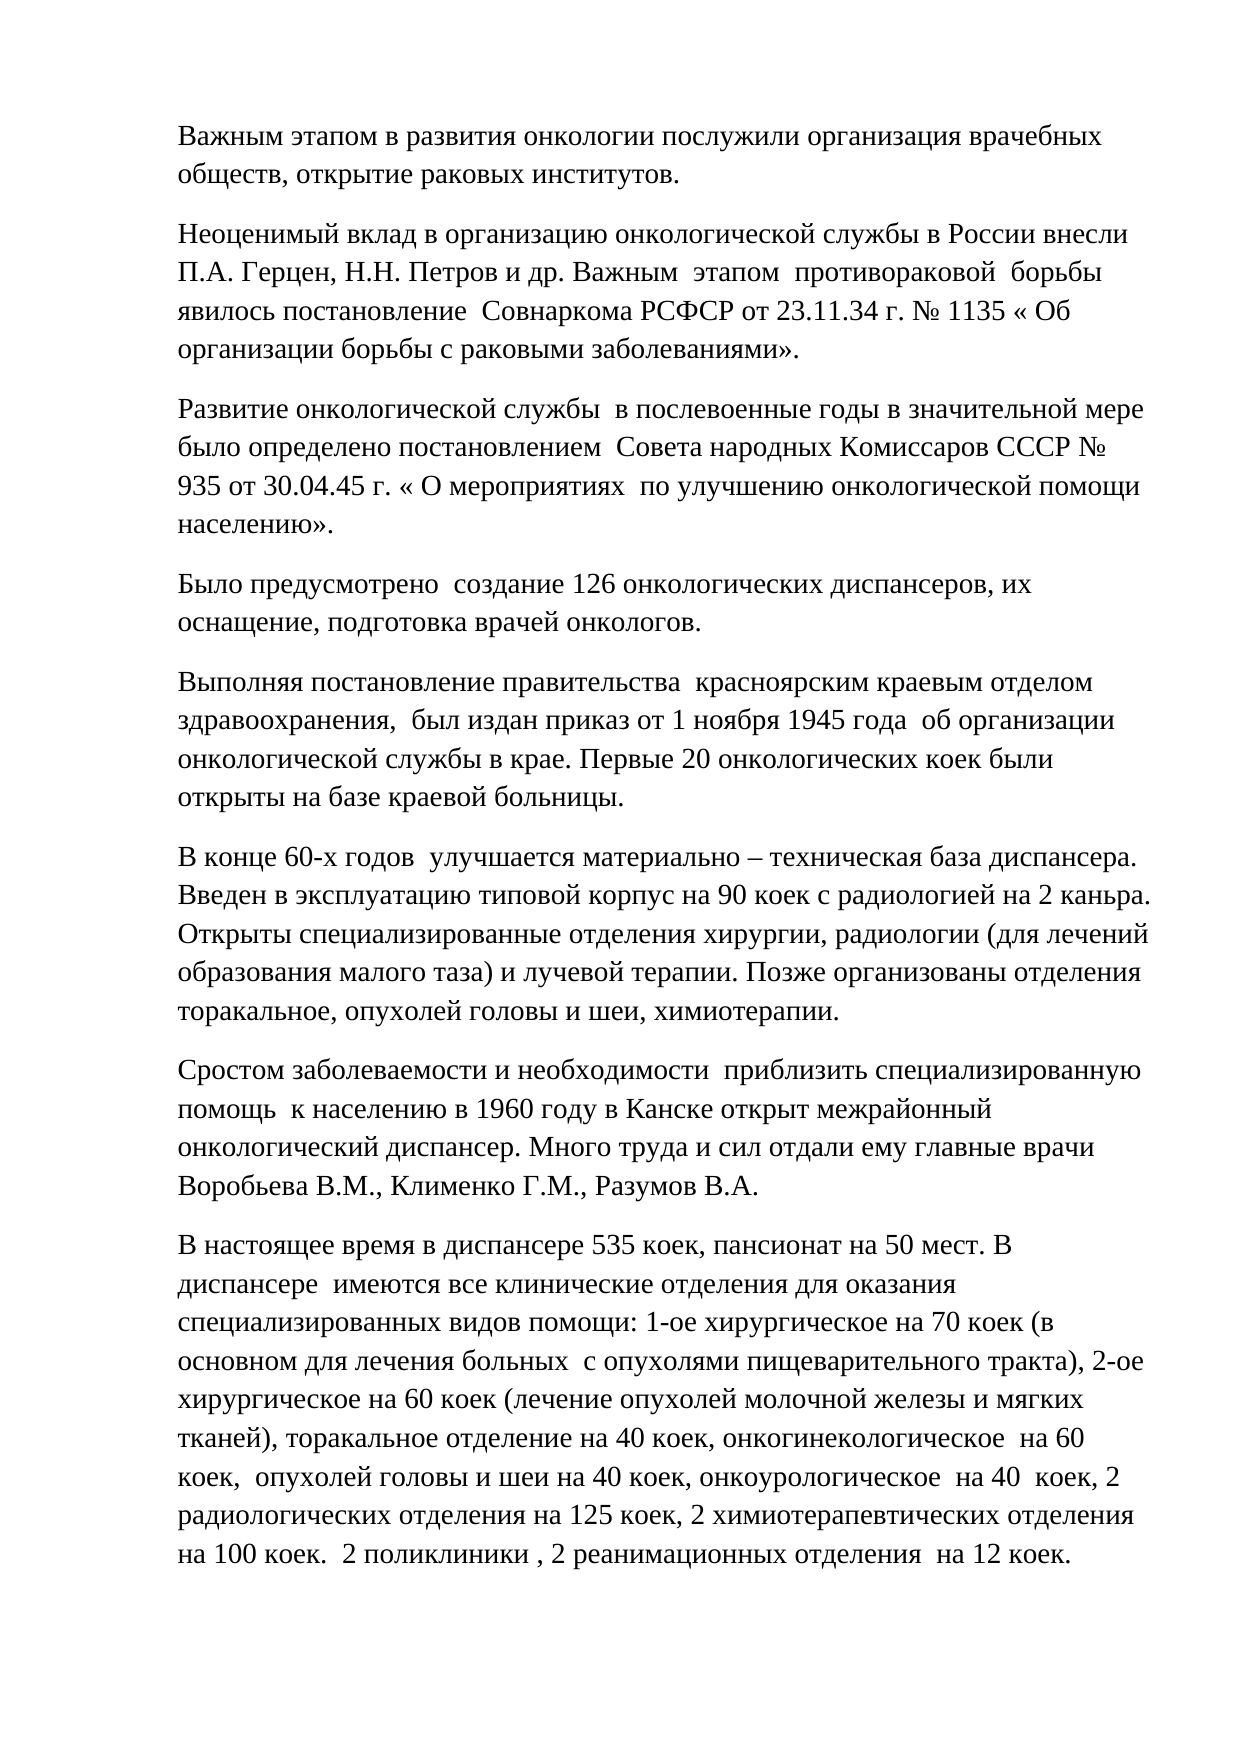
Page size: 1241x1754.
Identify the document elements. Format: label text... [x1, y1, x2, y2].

text Было предусмотрено создание 126 онкологических диспансеров, их оснащение, подготовка врачей онкологов. [177, 566, 1152, 638]
text Развитие онкологической службы в послевоенные годы в значительной мере было определено постановлением Совета народных Комиссаров СССР № 935 от 30.04.45 г. « О мероприятиях по улучшению онкологической помощи населению». [177, 391, 1152, 540]
text Выполняя постановление правительства красноярским краевым отделом здравоохранения, был издан приказ от 1 ноября 1945 года об организации онкологической службы в крае. Первые 20 онкологических коек были открыты на базе краевой больницы. [177, 664, 1152, 813]
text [177, 1227, 1152, 1569]
text Неоценимый вклад в организацию онкологической службы в России внесли П.А. Герцен, Н.Н. Петров и др. Важным этапом противораковой борьбы явилось постановление Совнаркома РСФСР от 23.11.34 г. № 1135 « Об организации борьбы с раковыми заболеваниями». [177, 216, 1152, 365]
text Сростом заболеваемости и необходимости приблизить специализированную помощь к населению в 1960 году в Канске открыт межрайонный онкологический диспансер. Много труда и сил отдали ему главные врачи Воробьева В.М., Клименко Г.М., Разумов В.А. [177, 1052, 1152, 1202]
text Важным этапом в развития онкологии послужили организация врачебных обществ, открытие раковых институтов. [177, 118, 1152, 190]
text В конце 60-х годов улучшается материально – техническая база диспансера. Введен в эксплуатацию типовой корпус на 90 коек с радиологией на 2 каньра. Открыты специализированные отделения хирургии, радиологии (для лечений образования малого таза) и лучевой терапии. Позже организованы отделения торакальное, опухолей головы и шеи, химиотерапии. [177, 839, 1152, 1027]
